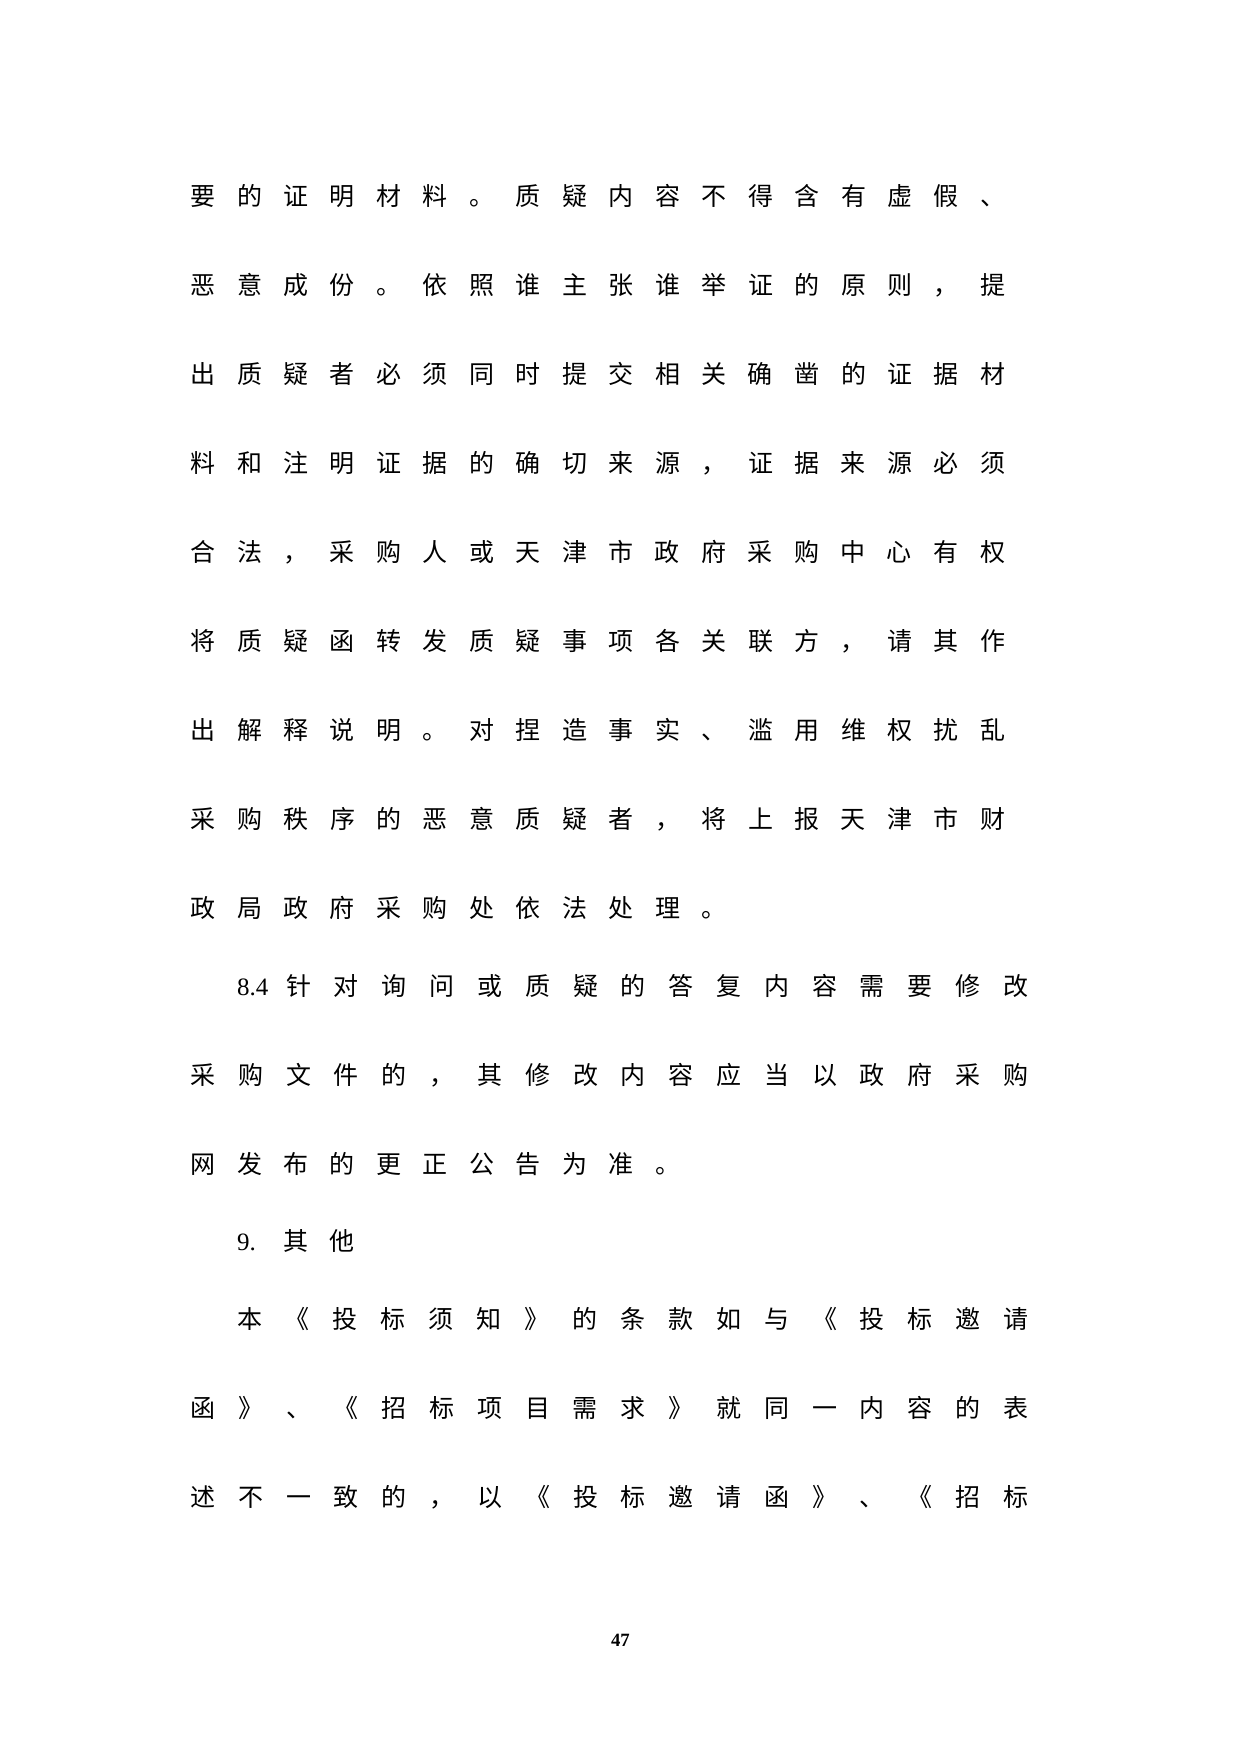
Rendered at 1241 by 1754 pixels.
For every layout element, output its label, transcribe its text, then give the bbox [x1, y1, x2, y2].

text 8.4 针对询问或质疑的答复内容需要修改采购文件的，其修改内容应当以政府采购网发布的更正公告为准。 [190, 954, 1050, 1192]
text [190, 1288, 1050, 1525]
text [190, 164, 1050, 936]
text 9. 其他 [190, 1210, 1050, 1269]
